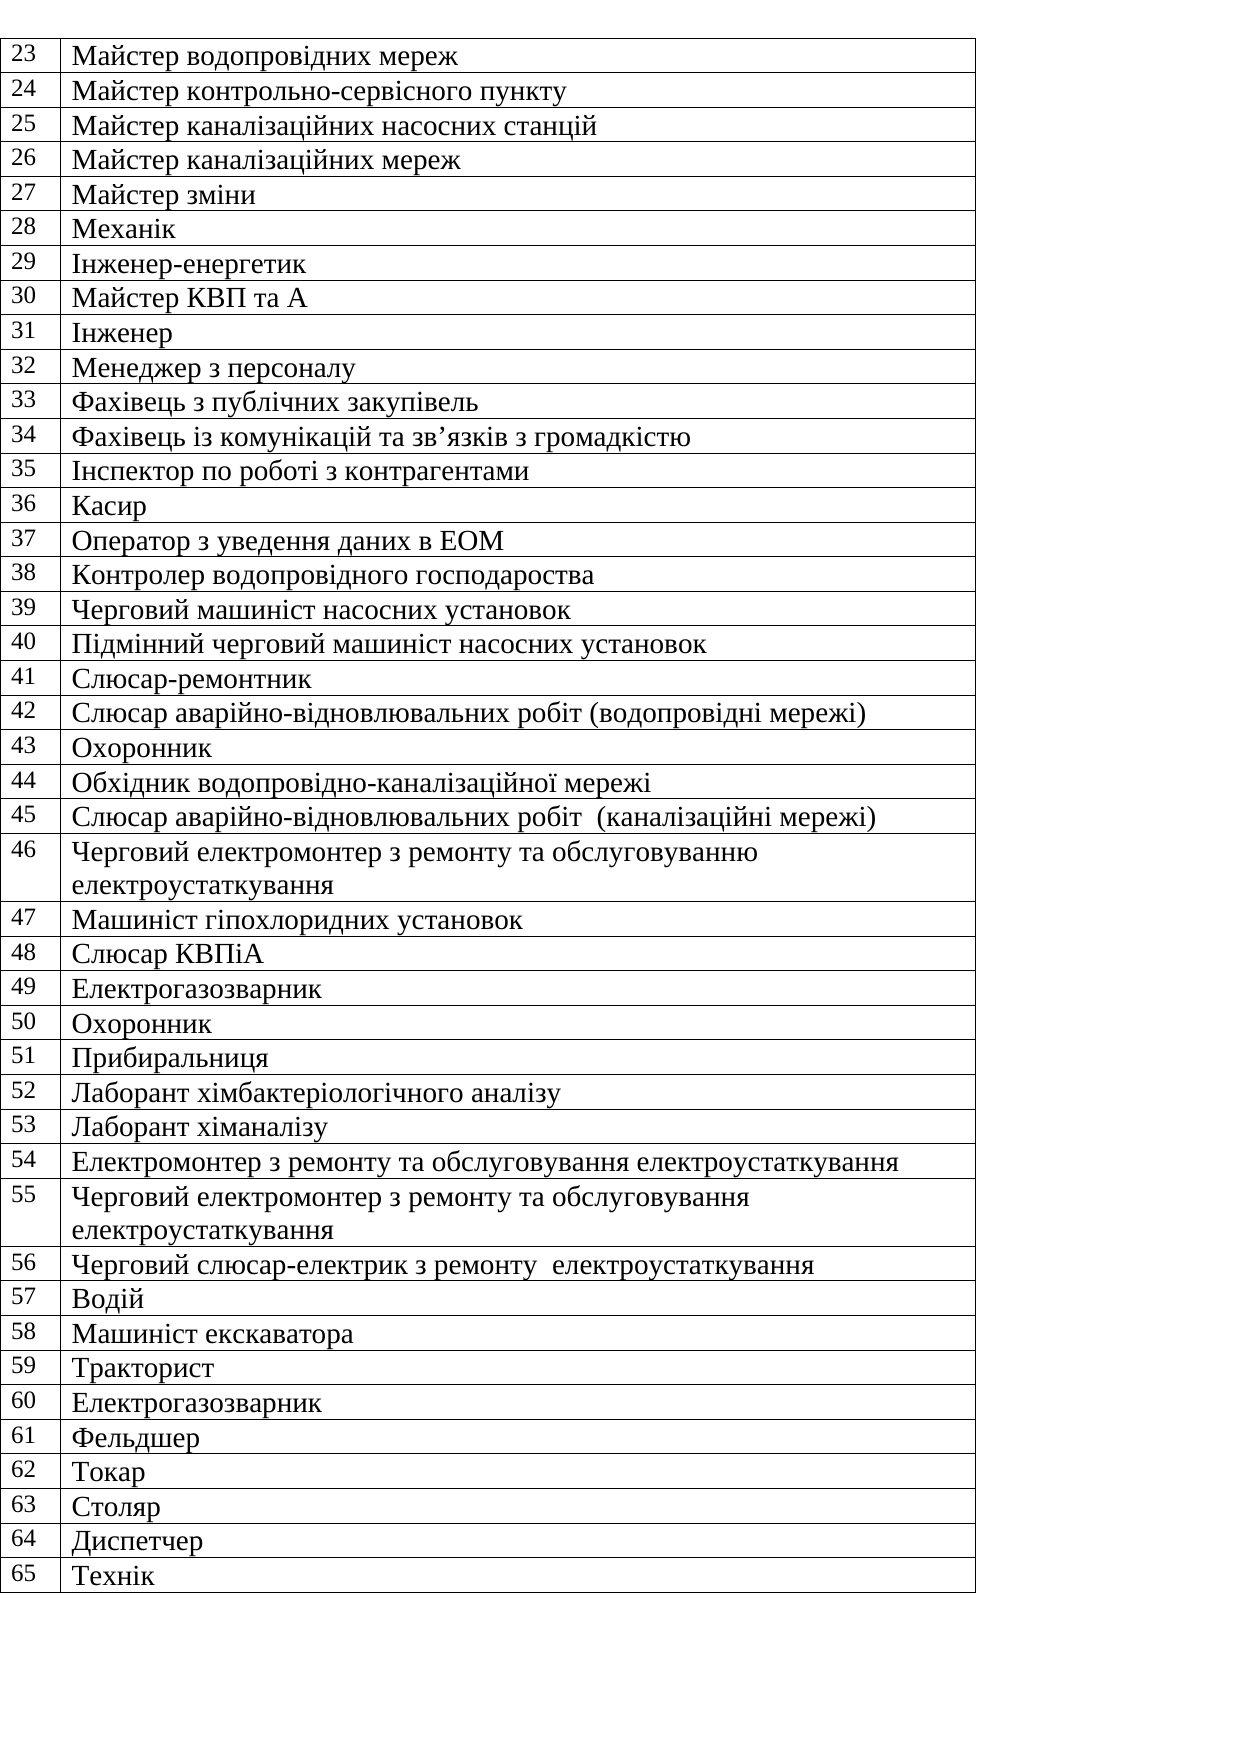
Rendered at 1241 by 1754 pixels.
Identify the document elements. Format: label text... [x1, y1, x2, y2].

table_cell Фельдшер [61, 1420, 975, 1453]
table_cell 62 [1, 1454, 60, 1488]
table_cell Черговий електромонтер з ремонту та обслуговування електроустаткування [61, 1179, 975, 1246]
table_cell 48 [1, 937, 60, 970]
table_cell Майстер водопровідних мереж [61, 39, 975, 72]
table_cell 52 [1, 1075, 60, 1108]
table_cell Оператор з уведення даних в ЕОМ [61, 523, 975, 556]
table_cell 61 [1, 1420, 60, 1453]
table_cell 47 [1, 902, 60, 936]
table_cell Електромонтер з ремонту та обслуговування електроустаткування [61, 1144, 975, 1178]
table_cell Черговий слюсар-електрик з ремонту електроустаткування [61, 1247, 975, 1280]
table_cell Механік [61, 211, 975, 245]
table_cell Диспетчер [61, 1524, 975, 1557]
table_cell 57 [1, 1281, 60, 1315]
table_cell Підмінний черговий машиніст насосних установок [61, 626, 975, 660]
table_cell Фахівець із комунікацій та зв’язків з громадкістю [61, 419, 975, 452]
table_cell 60 [1, 1385, 60, 1419]
table_cell Технік [61, 1558, 975, 1592]
table_cell Черговий електромонтер з ремонту та обслуговуванню електроустаткування [61, 834, 975, 901]
table_cell 39 [1, 592, 60, 625]
table_cell 55 [1, 1179, 60, 1246]
table_cell Менеджер з персоналу [61, 350, 975, 383]
table_cell 65 [1, 1558, 60, 1592]
table_cell 29 [1, 246, 60, 279]
table_cell Слюсар аварійно-відновлювальних робіт (водопровідні мережі) [61, 696, 975, 729]
table_cell 43 [1, 730, 60, 764]
table_cell Електрогазозварник [61, 1385, 975, 1419]
table_cell Майстер зміни [61, 177, 975, 210]
table_cell Майстер контрольно-сервісного пункту [61, 73, 975, 107]
table_cell 30 [1, 281, 60, 314]
table_cell Лаборант хімбактеріологічного аналізу [61, 1075, 975, 1108]
table_cell 31 [1, 315, 60, 349]
table_cell 51 [1, 1040, 60, 1074]
table_cell Інспектор по роботі з контрагентами [61, 454, 975, 487]
table_cell 24 [1, 73, 60, 107]
table_cell 42 [1, 696, 60, 729]
table_cell Майстер каналізаційних мереж [61, 142, 975, 176]
table_cell 28 [1, 211, 60, 245]
table_cell Майстер каналізаційних насосних станцій [61, 108, 975, 141]
table_cell 33 [1, 384, 60, 418]
table_cell Охоронник [61, 730, 975, 764]
table_cell Слюсар аварійно-відновлювальних робіт (каналізаційні мережі) [61, 799, 975, 833]
table_cell Машиніст гіпохлоридних установок [61, 902, 975, 936]
table_cell Інженер-енергетик [61, 246, 975, 279]
table_cell Слюсар КВПіА [61, 937, 975, 970]
table_cell 40 [1, 626, 60, 660]
table_cell 23 [1, 39, 60, 72]
table_cell 46 [1, 834, 60, 901]
table_cell 53 [1, 1110, 60, 1143]
table_cell 50 [1, 1006, 60, 1039]
table_cell Інженер [61, 315, 975, 349]
table_cell Охоронник [61, 1006, 975, 1039]
table_cell 25 [1, 108, 60, 141]
table_cell 38 [1, 557, 60, 591]
table_cell 49 [1, 971, 60, 1005]
table_cell Машиніст екскаватора [61, 1316, 975, 1349]
table_cell Фахівець з публічних закупівель [61, 384, 975, 418]
table_cell 56 [1, 1247, 60, 1280]
table_cell Токар [61, 1454, 975, 1488]
table_cell 54 [1, 1144, 60, 1178]
table_cell 35 [1, 454, 60, 487]
table_cell 41 [1, 661, 60, 694]
table_cell 59 [1, 1351, 60, 1384]
table_cell 26 [1, 142, 60, 176]
table_cell Столяр [61, 1489, 975, 1522]
table_cell 32 [1, 350, 60, 383]
table_cell Обхідник водопровідно-каналізаційної мережі [61, 765, 975, 798]
table_cell Лаборант хіманалізу [61, 1110, 975, 1143]
table_cell Електрогазозварник [61, 971, 975, 1005]
table_cell Майстер КВП та А [61, 281, 975, 314]
table_cell Прибиральниця [61, 1040, 975, 1074]
table_cell 58 [1, 1316, 60, 1349]
table_cell 63 [1, 1489, 60, 1522]
table_cell 44 [1, 765, 60, 798]
table_cell Контролер водопровідного господароства [61, 557, 975, 591]
table_cell 45 [1, 799, 60, 833]
table_cell Водій [61, 1281, 975, 1315]
table_cell 27 [1, 177, 60, 210]
table_cell Черговий машиніст насосних установок [61, 592, 975, 625]
table_cell 64 [1, 1524, 60, 1557]
table_cell 34 [1, 419, 60, 452]
table_cell Тракторист [61, 1351, 975, 1384]
table_cell Касир [61, 488, 975, 522]
table_cell 36 [1, 488, 60, 522]
table_cell 37 [1, 523, 60, 556]
table_cell Слюсар-ремонтник [61, 661, 975, 694]
